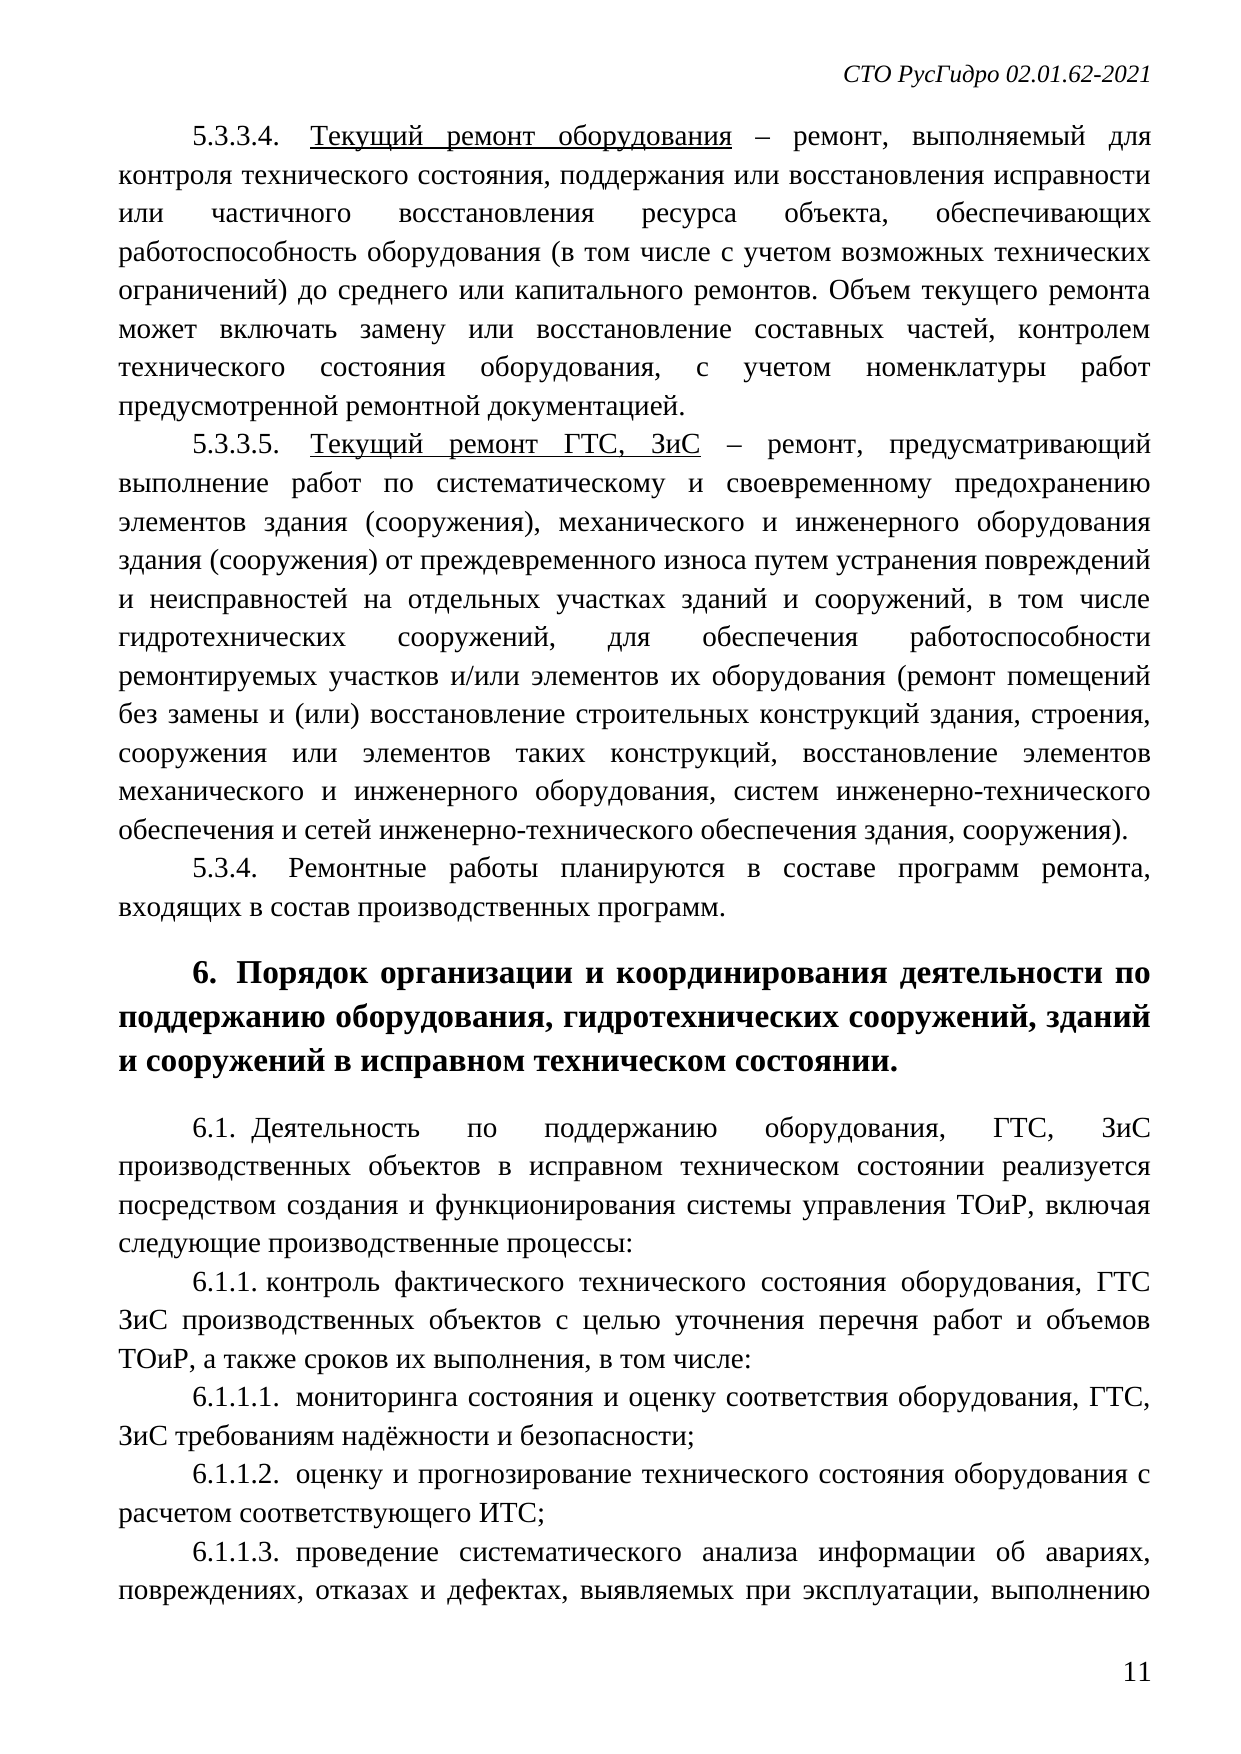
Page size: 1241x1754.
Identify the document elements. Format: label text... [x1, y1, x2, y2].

list мониторинга состояния и оценку соответствия оборудования, ГТС, ЗиС требованиям надёжности и безопасности; [118, 1379, 1152, 1452]
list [118, 1534, 1152, 1606]
list Ремонтные работы планируются в составе программ ремонта, входящих в состав производственных программ. [118, 851, 1152, 923]
list Порядок организации и координирования деятельности по поддержанию оборудования, гидротехнических сооружений, зданий и сооружений в исправном техническом состоянии. [118, 953, 1152, 1079]
list Деятельность по поддержанию оборудования, ГТС, ЗиС производственных объектов в исправном техническом состоянии реализуется посредством создания и функционирования системы управления ТОиР, включая следующие производственные процессы: [118, 1110, 1152, 1259]
list контроль фактического технического состояния оборудования, ГТС ЗиС производственных объектов с целью уточнения перечня работ и объемов ТОиР, а также сроков их выполнения, в том числе: [118, 1264, 1152, 1374]
list Текущий ремонт оборудования – ремонт, выполняемый для контроля технического состояния, поддержания или восстановления исправности или частичного восстановления ресурса объекта, обеспечивающих работоспособность оборудования (в том числе с учетом возможных технических ограничений) до среднего или капитального ремонтов. Объем текущего ремонта может включать замену или восстановление составных частей, контролем технического состояния оборудования, с учетом номенклатуры работ предусмотренной ремонтной документацией. [118, 118, 1152, 422]
list оценку и прогнозирование технического состояния оборудования с расчетом соответствующего ИТС; [118, 1457, 1152, 1529]
list Текущий ремонт ГТС, ЗиС – ремонт, предусматривающий выполнение работ по систематическому и своевременному предохранению элементов здания (сооружения), механического и инженерного оборудования здания (сооружения) от преждевременного износа путем устранения повреждений и неисправностей на отдельных участках зданий и сооружений, в том числе гидротехнических сооружений, для обеспечения работоспособности ремонтируемых участков и/или элементов их оборудования (ремонт помещений без замены и (или) восстановление строительных конструкций здания, строения, сооружения или элементов таких конструкций, восстановление элементов механического и инженерного оборудования, систем инженерно-технического обеспечения и сетей инженерно-технического обеспечения здания, сооружения). [118, 427, 1152, 846]
